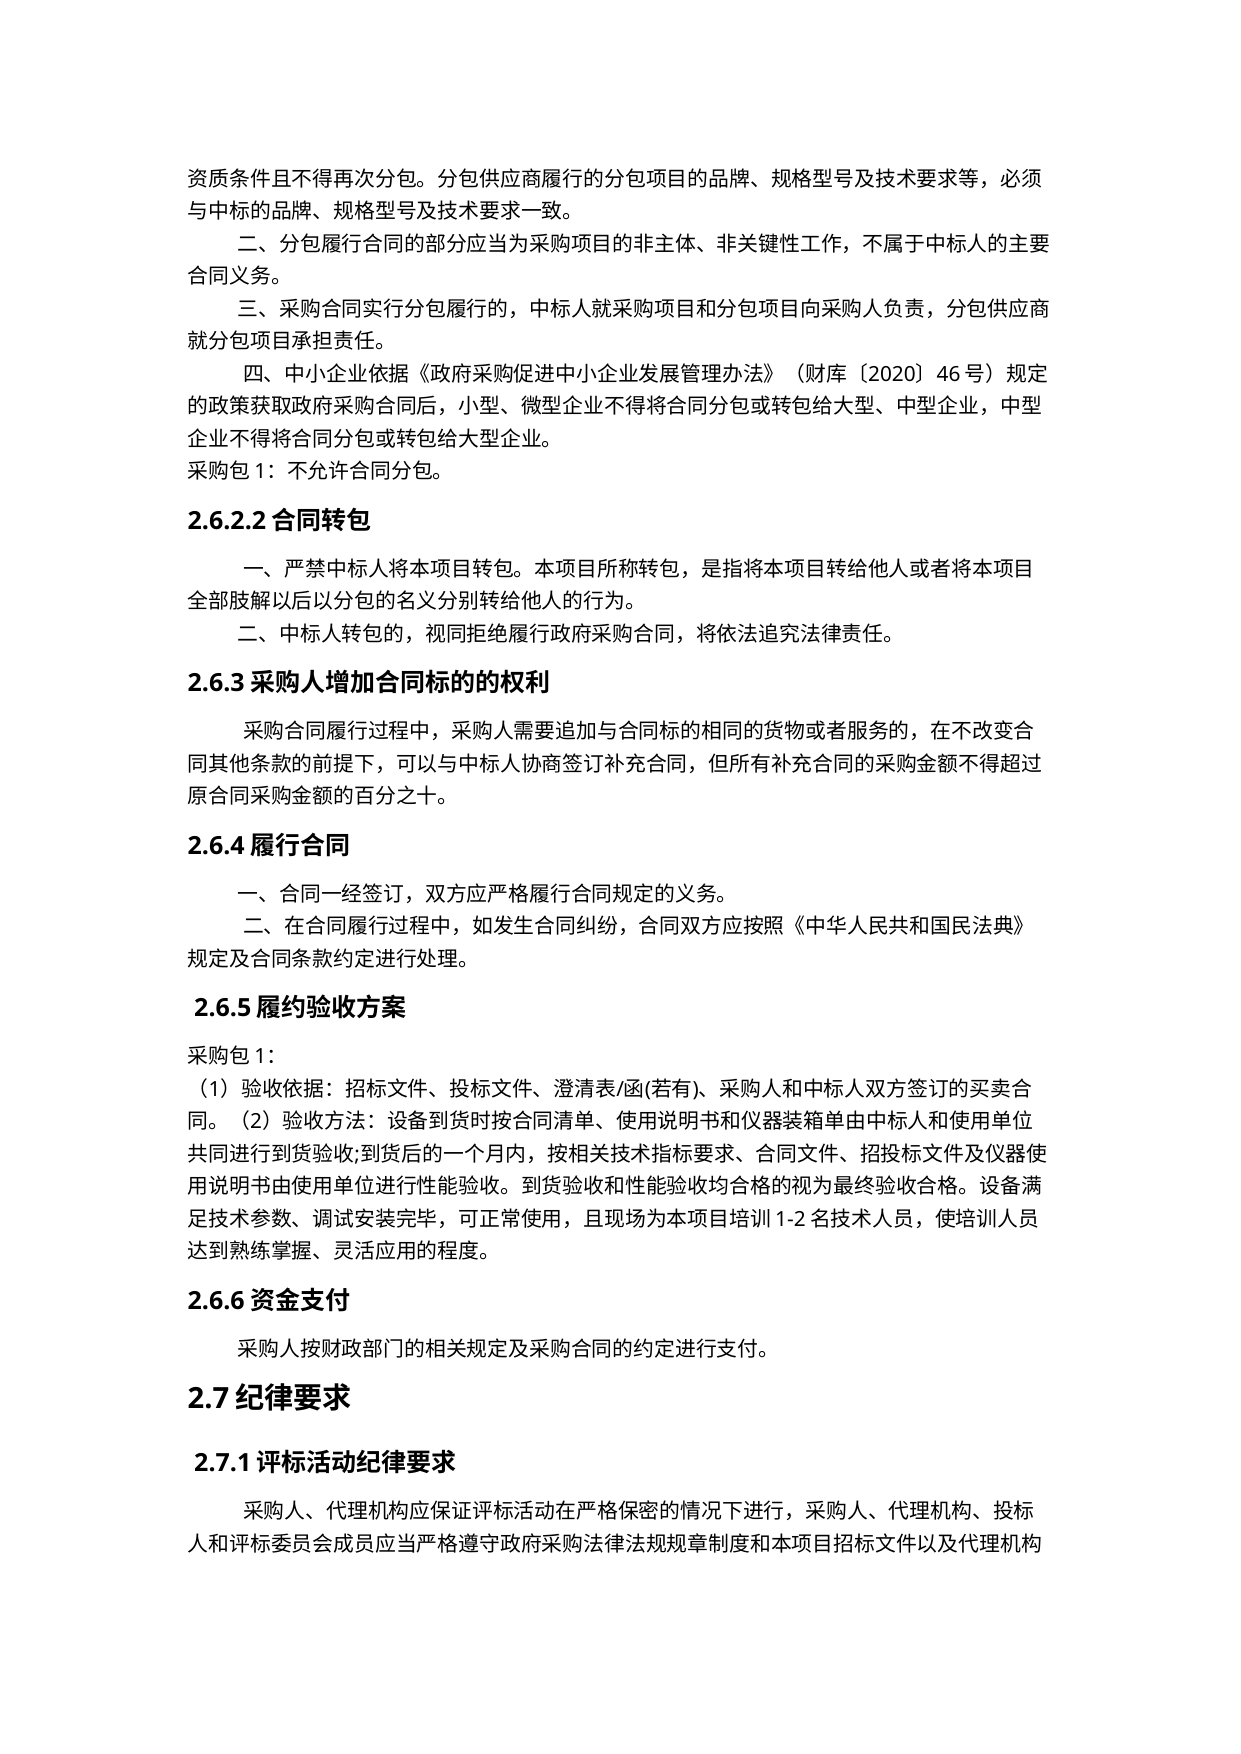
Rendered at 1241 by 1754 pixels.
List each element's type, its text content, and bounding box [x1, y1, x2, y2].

text 二、中标人转包的，视同拒绝履行政府采购合同，将依法追究法律责任。 [187, 617, 1053, 649]
text 2.6.4履行合同 [187, 812, 1053, 877]
text 2.7.1评标活动纪律要求 [187, 1429, 1053, 1494]
text 采购人按财政部门的相关规定及采购合同的约定进行支付。 [187, 1332, 1053, 1364]
text 2.6.2.2合同转包 [187, 487, 1053, 552]
text 三、采购合同实行分包履行的，中标人就采购项目和分包项目向采购人负责，分包供应商就分包项目承担责任。 [187, 292, 1053, 357]
text 2.6.3采购人增加合同标的的权利 [187, 649, 1053, 714]
text 二、在合同履行过程中，如发生合同纠纷，合同双方应按照《中华人民共和国民法典》规定及合同条款约定进行处理。 [187, 909, 1053, 974]
text 一、合同一经签订，双方应严格履行合同规定的义务。 [187, 877, 1053, 909]
text 采购合同履行过程中，采购人需要追加与合同标的相同的货物或者服务的，在不改变合同其他条款的前提下，可以与中标人协商签订补充合同，但所有补充合同的采购金额不得超过原合同采购金额的百分之十。 [187, 714, 1053, 812]
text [187, 1494, 1053, 1559]
text 四、中小企业依据《政府采购促进中小企业发展管理办法》（财库〔2020〕46号）规定的政策获取政府采购合同后，小型、微型企业不得将合同分包或转包给大型、中型企业，中型企业不得将合同分包或转包给大型企业。 [187, 357, 1053, 454]
text （1）验收依据：招标文件、投标文件、澄清表/函(若有)、采购人和中标人双方签订的买卖合同。（2）验收方法：设备到货时按合同清单、使用说明书和仪器装箱单由中标人和使用单位共同进行到货验收;到货后的一个月内，按相关技术指标要求、合同文件、招投标文件及仪器使用说明书由使用单位进行性能验收。到货验收和性能验收均合格的视为最终验收合格。设备满足技术参数、调试安装完毕，可正常使用，且现场为本项目培训1-2名技术人员，使培训人员达到熟练掌握、灵活应用的程度。 [187, 1072, 1053, 1267]
text 2.6.6资金支付 [187, 1267, 1053, 1332]
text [187, 162, 1053, 227]
text 采购包1： [187, 1039, 1053, 1072]
text 一、严禁中标人将本项目转包。本项目所称转包，是指将本项目转给他人或者将本项目全部肢解以后以分包的名义分别转给他人的行为。 [187, 552, 1053, 617]
text 采购包1：不允许合同分包。 [187, 454, 1053, 487]
text 二、分包履行合同的部分应当为采购项目的非主体、非关键性工作，不属于中标人的主要合同义务。 [187, 227, 1053, 292]
text 2.6.5履约验收方案 [187, 974, 1053, 1039]
text 2.7纪律要求 [187, 1364, 1053, 1429]
